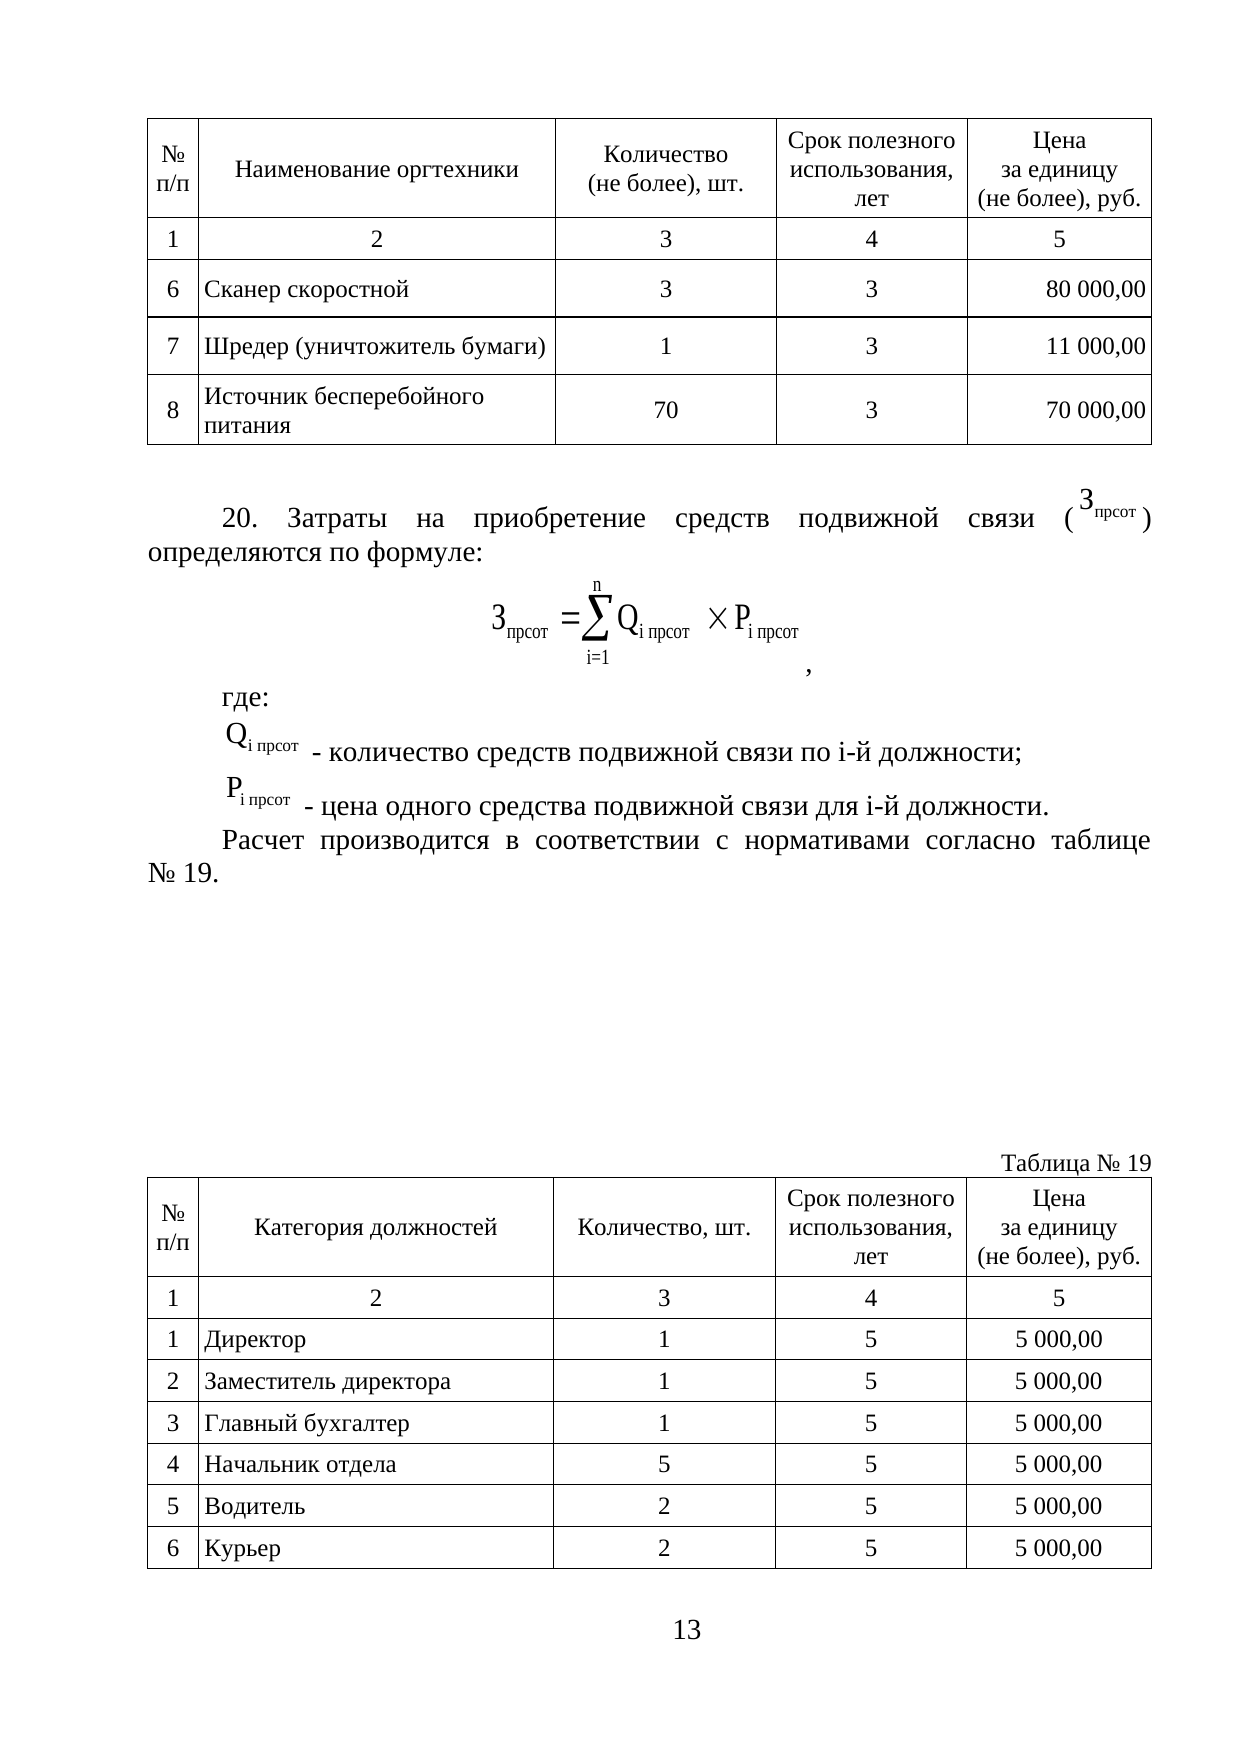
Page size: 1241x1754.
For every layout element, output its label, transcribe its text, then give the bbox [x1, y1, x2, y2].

table_cell 1 [148, 1319, 198, 1359]
table_cell 6 [148, 260, 198, 316]
table_cell 5 000,00 [967, 1360, 1151, 1401]
table_cell 5 [967, 1277, 1151, 1317]
table_cell 1 [554, 1360, 775, 1401]
table_cell 2 [148, 1360, 198, 1401]
table_cell 5 000,00 [967, 1402, 1151, 1442]
table_cell 1 [148, 218, 198, 259]
table_cell 3 [148, 1402, 198, 1442]
table_header Срок полезного использования, лет [776, 1178, 966, 1276]
table_cell 1 [554, 1402, 775, 1442]
table_cell 2 [199, 218, 555, 259]
table_header Цена за единицу (не более), руб. [968, 119, 1151, 217]
table_cell Директор [199, 1319, 553, 1359]
table_cell 70 [556, 375, 776, 444]
text - цена одного средства подвижной связи для i-й должности. [148, 767, 1152, 822]
table_cell 1 [556, 318, 776, 374]
table_cell 80 000,00 [968, 260, 1151, 316]
table_cell 3 [777, 318, 967, 374]
table_cell 2 [554, 1485, 775, 1526]
table_cell 5 000,00 [967, 1485, 1151, 1526]
table_header № п/п [148, 1178, 198, 1276]
text Расчет производится в соответствии с нормативами согласно таблице № 19. [148, 822, 1152, 889]
table_cell 4 [148, 1444, 198, 1484]
text , [148, 567, 1152, 679]
table_cell 5 000,00 [967, 1319, 1151, 1359]
table_header Срок полезного использования, лет [777, 119, 967, 217]
table_cell 5 000,00 [967, 1527, 1151, 1567]
table_cell 5 [554, 1444, 775, 1484]
table_header Наименование оргтехники [199, 119, 555, 217]
text Таблица № 19 [148, 1148, 1152, 1177]
table_cell 1 [554, 1319, 775, 1359]
table_cell Источник бесперебойного питания [199, 375, 555, 444]
table_cell Заместитель директора [199, 1360, 553, 1401]
table_cell Начальник отдела [199, 1444, 553, 1484]
table_header Количество, шт. [554, 1178, 775, 1276]
table_header Количество (не более), шт. [556, 119, 776, 217]
table_header Категория должностей [199, 1178, 553, 1276]
table_cell 2 [554, 1527, 775, 1567]
table_cell 5 [776, 1527, 966, 1567]
table_cell 70 000,00 [968, 375, 1151, 444]
table_cell 4 [777, 218, 967, 259]
table_cell 5 [148, 1485, 198, 1526]
table_cell 2 [199, 1277, 553, 1317]
table_cell Курьер [199, 1527, 553, 1567]
text - количество средств подвижной связи по i-й должности; [148, 713, 1152, 767]
table_cell 3 [777, 260, 967, 316]
table_cell Сканер скоростной [199, 260, 555, 316]
table_cell 8 [148, 375, 198, 444]
table_cell 5 [776, 1319, 966, 1359]
table_cell 5 [776, 1485, 966, 1526]
table_cell 5 000,00 [967, 1444, 1151, 1484]
table_cell 3 [554, 1277, 775, 1317]
table_cell Главный бухгалтер [199, 1402, 553, 1442]
table_cell Шредер (уничтожитель бумаги) [199, 318, 555, 374]
table_cell 3 [777, 375, 967, 444]
table_cell 5 [776, 1444, 966, 1484]
table_cell 5 [776, 1402, 966, 1442]
table_header № п/п [148, 119, 198, 217]
text где: [148, 679, 1152, 713]
table_header Цена за единицу (не более), руб. [967, 1178, 1151, 1276]
text 20. Затраты на приобретение средств подвижной связи () определяются по формуле: [148, 479, 1152, 567]
table_cell 5 [968, 218, 1151, 259]
table_cell 5 [776, 1360, 966, 1401]
table_cell 7 [148, 318, 198, 374]
table_cell 1 [148, 1277, 198, 1317]
table_cell 11 000,00 [968, 318, 1151, 374]
table_cell 4 [776, 1277, 966, 1317]
table_cell 6 [148, 1527, 198, 1567]
table_cell 3 [556, 218, 776, 259]
table_cell 3 [556, 260, 776, 316]
table_cell Водитель [199, 1485, 553, 1526]
